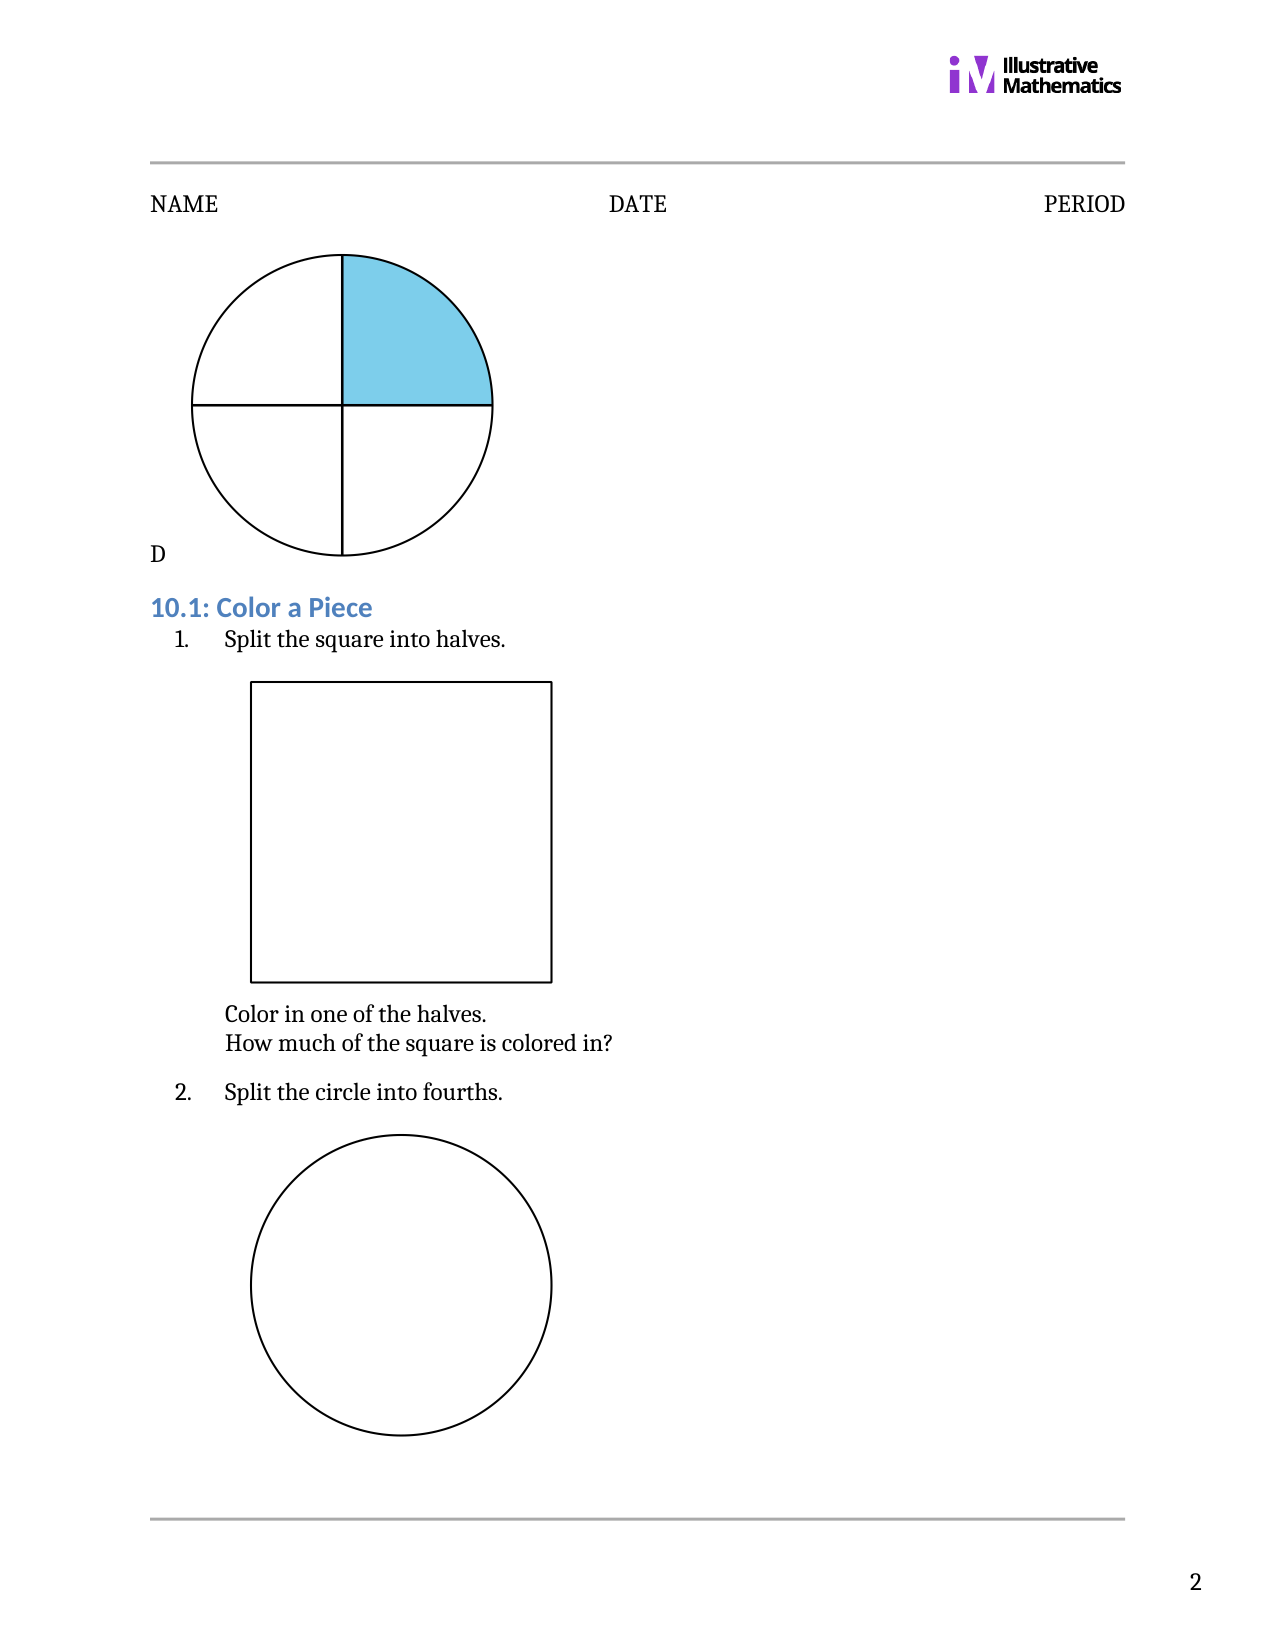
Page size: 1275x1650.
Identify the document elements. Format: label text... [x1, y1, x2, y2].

list Split the square into halves. [175, 625, 1125, 654]
picture [243, 674, 559, 990]
list Color in one of the halves. How much of the square is colored in? [175, 1000, 1125, 1057]
list Split the circle into fourths. [175, 1078, 1125, 1107]
subtitle 10.1: Color a Piece [150, 589, 1125, 625]
picture [243, 1127, 559, 1443]
picture [949, 55, 1121, 93]
picture [184, 247, 500, 563]
